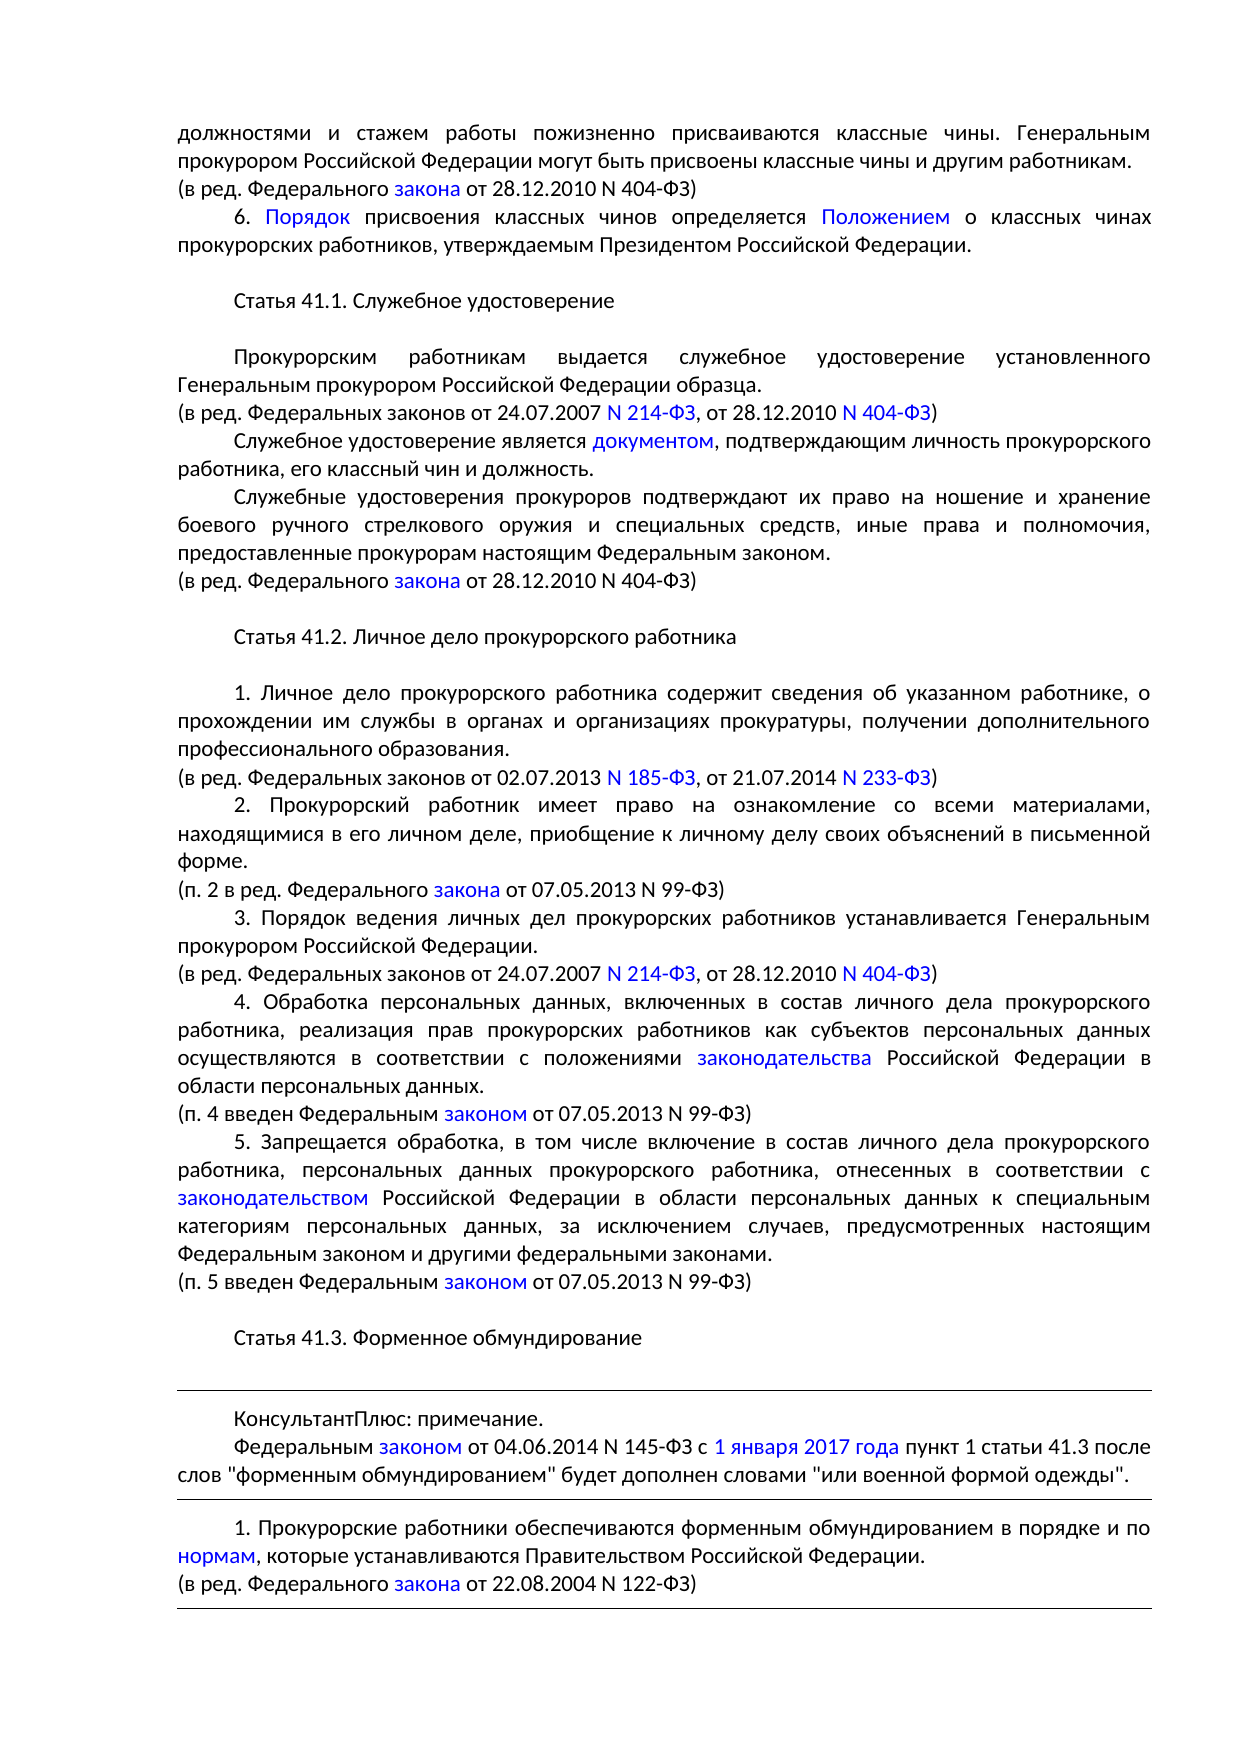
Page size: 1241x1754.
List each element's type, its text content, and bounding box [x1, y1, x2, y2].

text Статья 41.1. Служебное удостоверение [177, 286, 1152, 314]
text 1. Личное дело прокурорского работника содержит сведения об указанном работнике, о прохождении им службы в органах и организациях прокуратуры, получении дополнительного профессионального образования. [177, 678, 1152, 763]
text 4. Обработка персональных данных, включенных в состав личного дела прокурорского работника, реализация прав прокурорских работников как субъектов персональных данных осуществляются в соответствии с положениями законодательства Российской Федерации в области персональных данных. [177, 987, 1152, 1099]
text (в ред. Федеральных законов от 24.07.2007 N 214-ФЗ, от 28.12.2010 N 404-ФЗ) [177, 959, 1152, 987]
text Служебное удостоверение является документом, подтверждающим личность прокурорского работника, его классный чин и должность. [177, 426, 1152, 482]
text (в ред. Федеральных законов от 02.07.2013 N 185-ФЗ, от 21.07.2014 N 233-ФЗ) [177, 763, 1152, 791]
text (в ред. Федеральных законов от 24.07.2007 N 214-ФЗ, от 28.12.2010 N 404-ФЗ) [177, 398, 1152, 426]
text (п. 4 введен Федеральным законом от 07.05.2013 N 99-ФЗ) [177, 1099, 1152, 1127]
text 1. Прокурорские работники обеспечиваются форменным обмундированием в порядке и по нормам, которые устанавливаются Правительством Российской Федерации. [177, 1513, 1152, 1569]
text (в ред. Федерального закона от 28.12.2010 N 404-ФЗ) [177, 566, 1152, 594]
text 6. Порядок присвоения классных чинов определяется Положением о классных чинах прокурорских работников, утверждаемым Президентом Российской Федерации. [177, 202, 1152, 258]
text (п. 2 в ред. Федерального закона от 07.05.2013 N 99-ФЗ) [177, 875, 1152, 903]
text Служебные удостоверения прокуроров подтверждают их право на ношение и хранение боевого ручного стрелкового оружия и специальных средств, иные права и полномочия, предоставленные прокурорам настоящим Федеральным законом. [177, 482, 1152, 566]
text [177, 118, 1152, 174]
text Федеральным законом от 04.06.2014 N 145-ФЗ с 1 января 2017 года пункт 1 статьи 41.3 после слов "форменным обмундированием" будет дополнен словами "или военной формой одежды". [177, 1432, 1152, 1488]
text 3. Порядок ведения личных дел прокурорских работников устанавливается Генеральным прокурором Российской Федерации. [177, 903, 1152, 959]
text Статья 41.2. Личное дело прокурорского работника [177, 622, 1152, 651]
text Прокурорским работникам выдается служебное удостоверение установленного Генеральным прокурором Российской Федерации образца. [177, 342, 1152, 398]
text 2. Прокурорский работник имеет право на ознакомление со всеми материалами, находящимися в его личном деле, приобщение к личному делу своих объяснений в письменной форме. [177, 791, 1152, 875]
text (п. 5 введен Федеральным законом от 07.05.2013 N 99-ФЗ) [177, 1267, 1152, 1295]
text (в ред. Федерального закона от 22.08.2004 N 122-ФЗ) [177, 1569, 1152, 1597]
text 5. Запрещается обработка, в том числе включение в состав личного дела прокурорского работника, персональных данных прокурорского работника, отнесенных в соответствии с законодательством Российской Федерации в области персональных данных к специальным категориям персональных данных, за исключением случаев, предусмотренных настоящим Федеральным законом и другими федеральными законами. [177, 1127, 1152, 1267]
text КонсультантПлюс: примечание. [177, 1404, 1152, 1432]
text (в ред. Федерального закона от 28.12.2010 N 404-ФЗ) [177, 174, 1152, 202]
text Статья 41.3. Форменное обмундирование [177, 1323, 1152, 1351]
